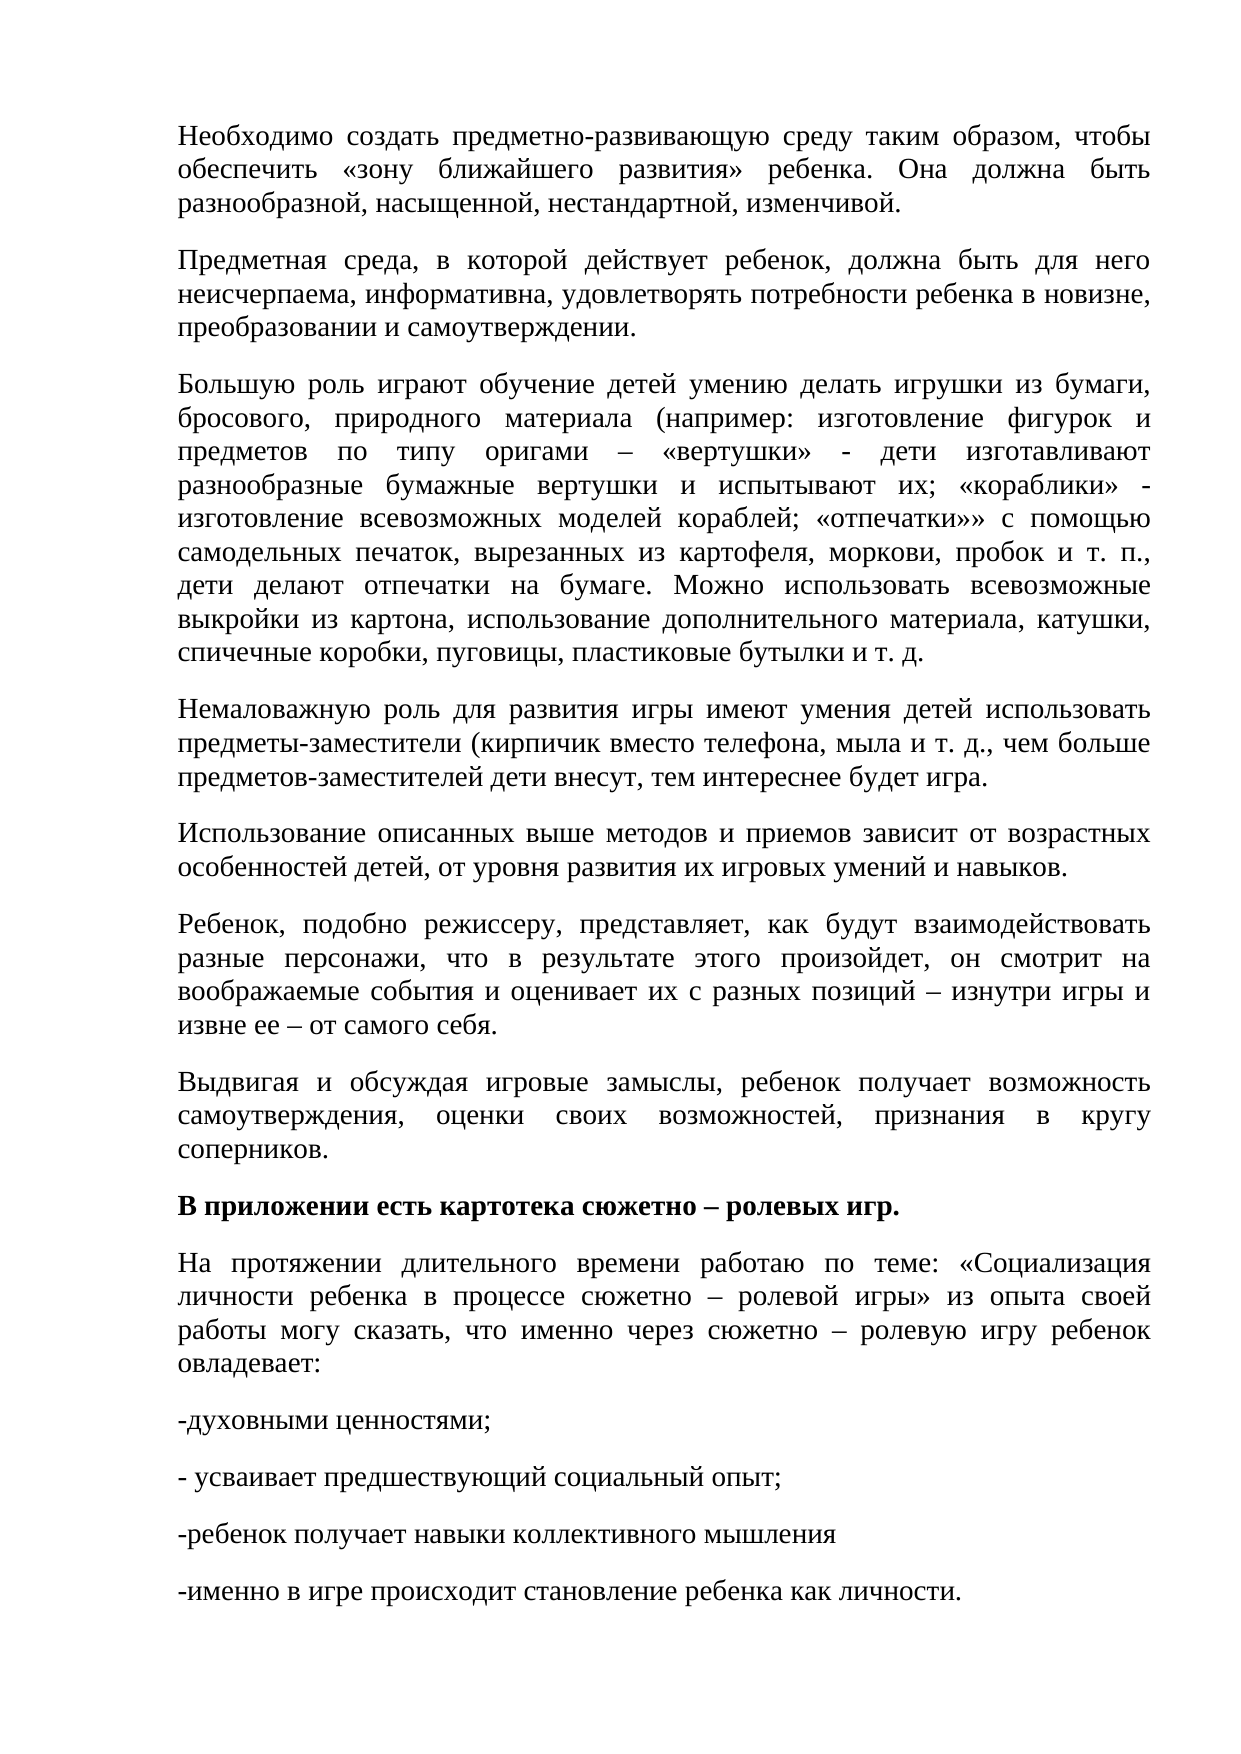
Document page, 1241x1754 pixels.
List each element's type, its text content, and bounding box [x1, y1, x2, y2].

text - усваивает предшествующий социальный опыт; [177, 1459, 1152, 1493]
text Ребенок, подобно режиссеру, представляет, как будут взаимодействовать разные персонажи, что в результате этого произойдет, он смотрит на воображаемые события и оценивает их с разных позиций – изнутри игры и извне ее – от самого себя. [177, 906, 1152, 1040]
text Необходимо создать предметно-развивающую среду таким образом, чтобы обеспечить «зону ближайшего развития» ребенка. Она должна быть разнообразной, насыщенной, нестандартной, изменчивой. [177, 118, 1152, 219]
text Немаловажную роль для развития игры имеют умения детей использовать предметы-заместители (кирпичик вместо телефона, мыла и т. д., чем больше предметов-заместителей дети внесут, тем интереснее будет игра. [177, 692, 1152, 792]
text На протяжении длительного времени работаю по теме: «Социализация личности ребенка в процессе сюжетно – ролевой игры» из опыта своей работы могу сказать, что именно через сюжетно – ролевую игру ребенок овладевает: [177, 1245, 1152, 1379]
text -ребенок получает навыки коллективного мышления [177, 1516, 1152, 1550]
text -духовными ценностями; [177, 1402, 1152, 1436]
text Большую роль играют обучение детей умению делать игрушки из бумаги, бросового, природного материала (например: изготовление фигурок и предметов по типу оригами – «вертушки» - дети изготавливают разнообразные бумажные вертушки и испытывают их; «кораблики» - изготовление всевозможных моделей кораблей; «отпечатки»» с помощью самодельных печаток, вырезанных из картофеля, моркови, пробок и т. п., дети делают отпечатки на бумаге. Можно использовать всевозможные выкройки из картона, использование дополнительного материала, катушки, спичечные коробки, пуговицы, пластиковые бутылки и т. д. [177, 366, 1152, 668]
text Выдвигая и обсуждая игровые замыслы, ребенок получает возможность самоутверждения, оценки своих возможностей, признания в кругу соперников. [177, 1064, 1152, 1164]
text Предметная среда, в которой действует ребенок, должна быть для него неисчерпаема, информативна, удовлетворять потребности ребенка в новизне, преобразовании и самоутверждении. [177, 242, 1152, 343]
text Использование описанных выше методов и приемов зависит от возрастных особенностей детей, от уровня развития их игровых умений и навыков. [177, 816, 1152, 883]
text -именно в игре происходит становление ребенка как личности. [177, 1573, 1152, 1607]
text В приложении есть картотека сюжетно – ролевых игр. [177, 1188, 1152, 1221]
